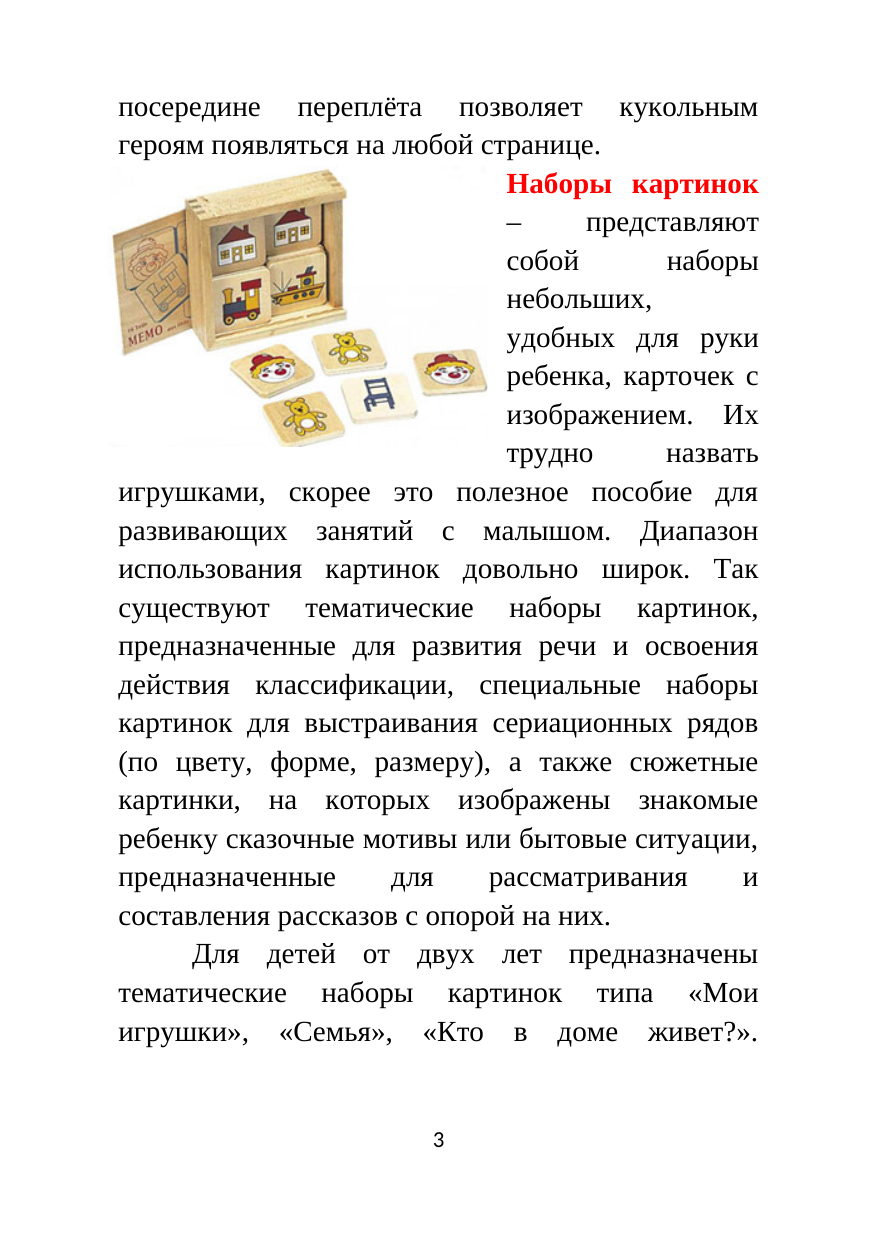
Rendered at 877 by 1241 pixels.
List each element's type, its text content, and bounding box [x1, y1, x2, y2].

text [118, 937, 759, 1047]
text Наборы картинок – представляют собой наборы небольших, удобных для руки ребенка, карточек с изображением. Их трудно назвать игрушками, скорее это полезное пособие для развивающих занятий с малышом. Диапазон использования картинок довольно широк. Так существуют тематические наборы картинок, предназначенные для развития речи и освоения действия классификации, специальные наборы картинок для выстраивания сериационных рядов (по цвету, форме, размеру), а также сюжетные картинки, на которых изображены знакомые ребенку сказочные мотивы или бытовые ситуации, предназначенные для рассматривания и составления рассказов с опорой на них. [118, 166, 759, 932]
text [118, 89, 759, 161]
picture [107, 166, 488, 447]
